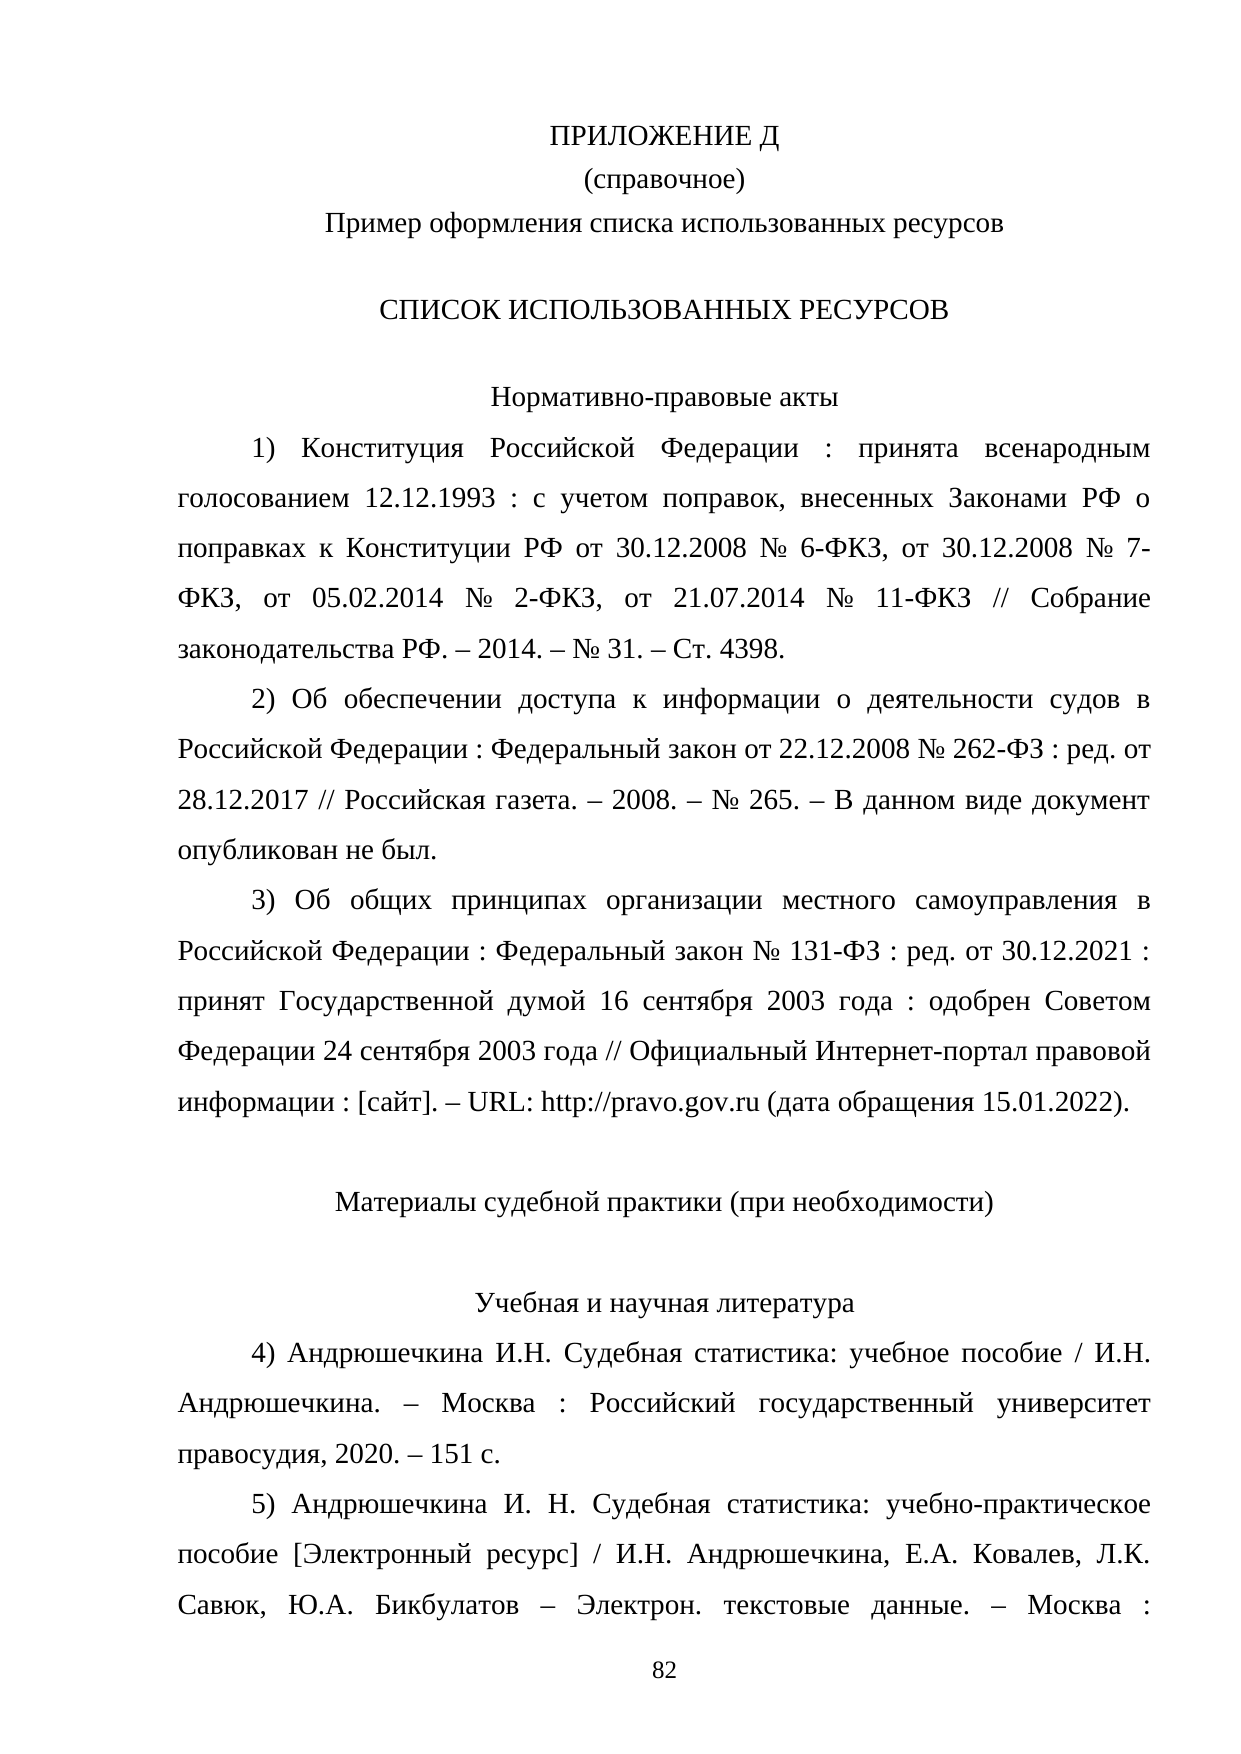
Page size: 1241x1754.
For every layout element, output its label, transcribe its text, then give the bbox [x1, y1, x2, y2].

text Материалы судебной практики (при необходимости) [177, 1184, 1152, 1218]
text 4) Андрюшечкина И.Н. Судебная статистика: учебное пособие / И.Н. Андрюшечкина. – Москва : Российский государственный университет правосудия, 2020. – 151 с. [177, 1335, 1152, 1469]
text Пример оформления списка использованных ресурсов [177, 205, 1152, 239]
text Нормативно-правовые акты [177, 379, 1152, 413]
text Учебная и научная литература [177, 1285, 1152, 1318]
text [177, 1486, 1152, 1620]
text ПРИЛОЖЕНИЕ Д [177, 118, 1152, 152]
text 2) Об обеспечении доступа к информации о деятельности судов в Российской Федерации : Федеральный закон от 22.12.2008 № 262-ФЗ : ред. от 28.12.2017 // Российская газета. – 2008. – № 265. – В данном виде документ опубликован не был. [177, 681, 1152, 866]
text 3) Об общих принципах организации местного самоуправления в Российской Федерации : Федеральный закон № 131-ФЗ : ред. от 30.12.2021 : принят Государственной думой 16 сентября 2003 года : одобрен Советом Федерации 24 сентября 2003 года // Официальный Интернет-портал правовой информации : [сайт]. – URL: http://pravo.gov.ru (дата обращения 15.01.2022). [177, 882, 1152, 1117]
text 1) Конституция Российской Федерации : принята всенародным голосованием 12.12.1993 : с учетом поправок, внесенных Законами РФ о поправках к Конституции РФ от 30.12.2008 № 6-ФКЗ, от 30.12.2008 № 7-ФКЗ, от 05.02.2014 № 2-ФКЗ, от 21.07.2014 № 11-ФКЗ // Собрание законодательства РФ. – 2014. – № 31. – Ст. 4398. [177, 430, 1152, 664]
text (справочное) [177, 162, 1152, 195]
text СПИСОК ИСПОЛЬЗОВАННЫХ РЕСУРСОВ [177, 292, 1152, 326]
